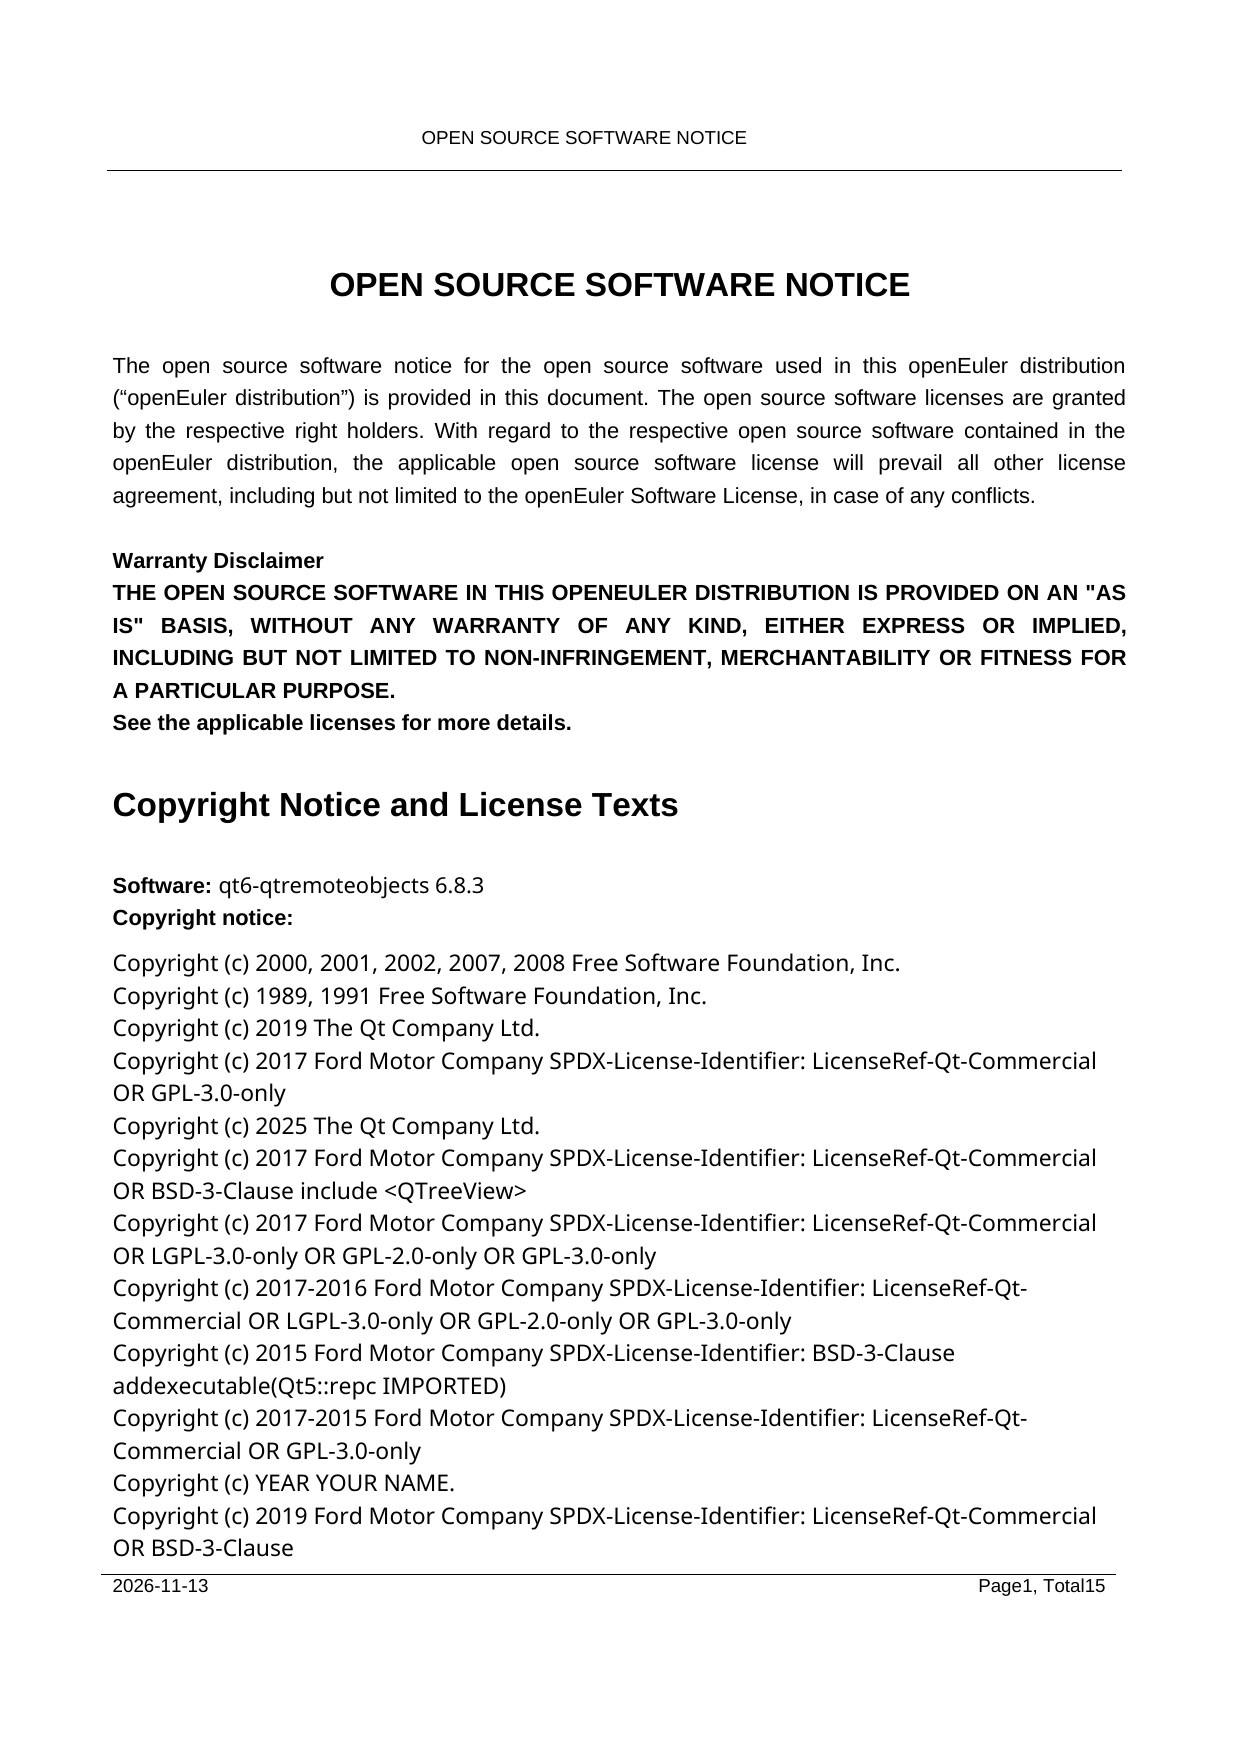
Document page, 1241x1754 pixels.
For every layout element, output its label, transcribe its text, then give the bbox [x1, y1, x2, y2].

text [112, 947, 1128, 1564]
text Warranty Disclaimer [112, 544, 1128, 576]
text OPEN SOURCE SOFTWARE NOTICE [112, 251, 1128, 316]
text Copyright notice: [112, 901, 1128, 934]
text The open source software notice for the open source software used in this openEuler distribution (“openEuler distribution”) is provided in this document. The open source software licenses are granted by the respective right holders. With regard to the respective open source software contained in the openEuler distribution, the applicable open source software license will prevail all other license agreement, including but not limited to the openEuler Software License, in case of any conflicts. [112, 349, 1128, 511]
title Software: qt6-qtremoteobjects 6.8.3 [112, 869, 1128, 901]
text Copyright Notice and License Texts [112, 771, 1128, 836]
text THE OPEN SOURCE SOFTWARE IN THIS OPENEULER DISTRIBUTION IS PROVIDED ON AN "AS IS" BASIS, WITHOUT ANY WARRANTY OF ANY KIND, EITHER EXPRESS OR IMPLIED, INCLUDING BUT NOT LIMITED TO NON-INFRINGEMENT, MERCHANTABILITY OR FITNESS FOR A PARTICULAR PURPOSE. See the applicable licenses for more details. [112, 576, 1128, 739]
